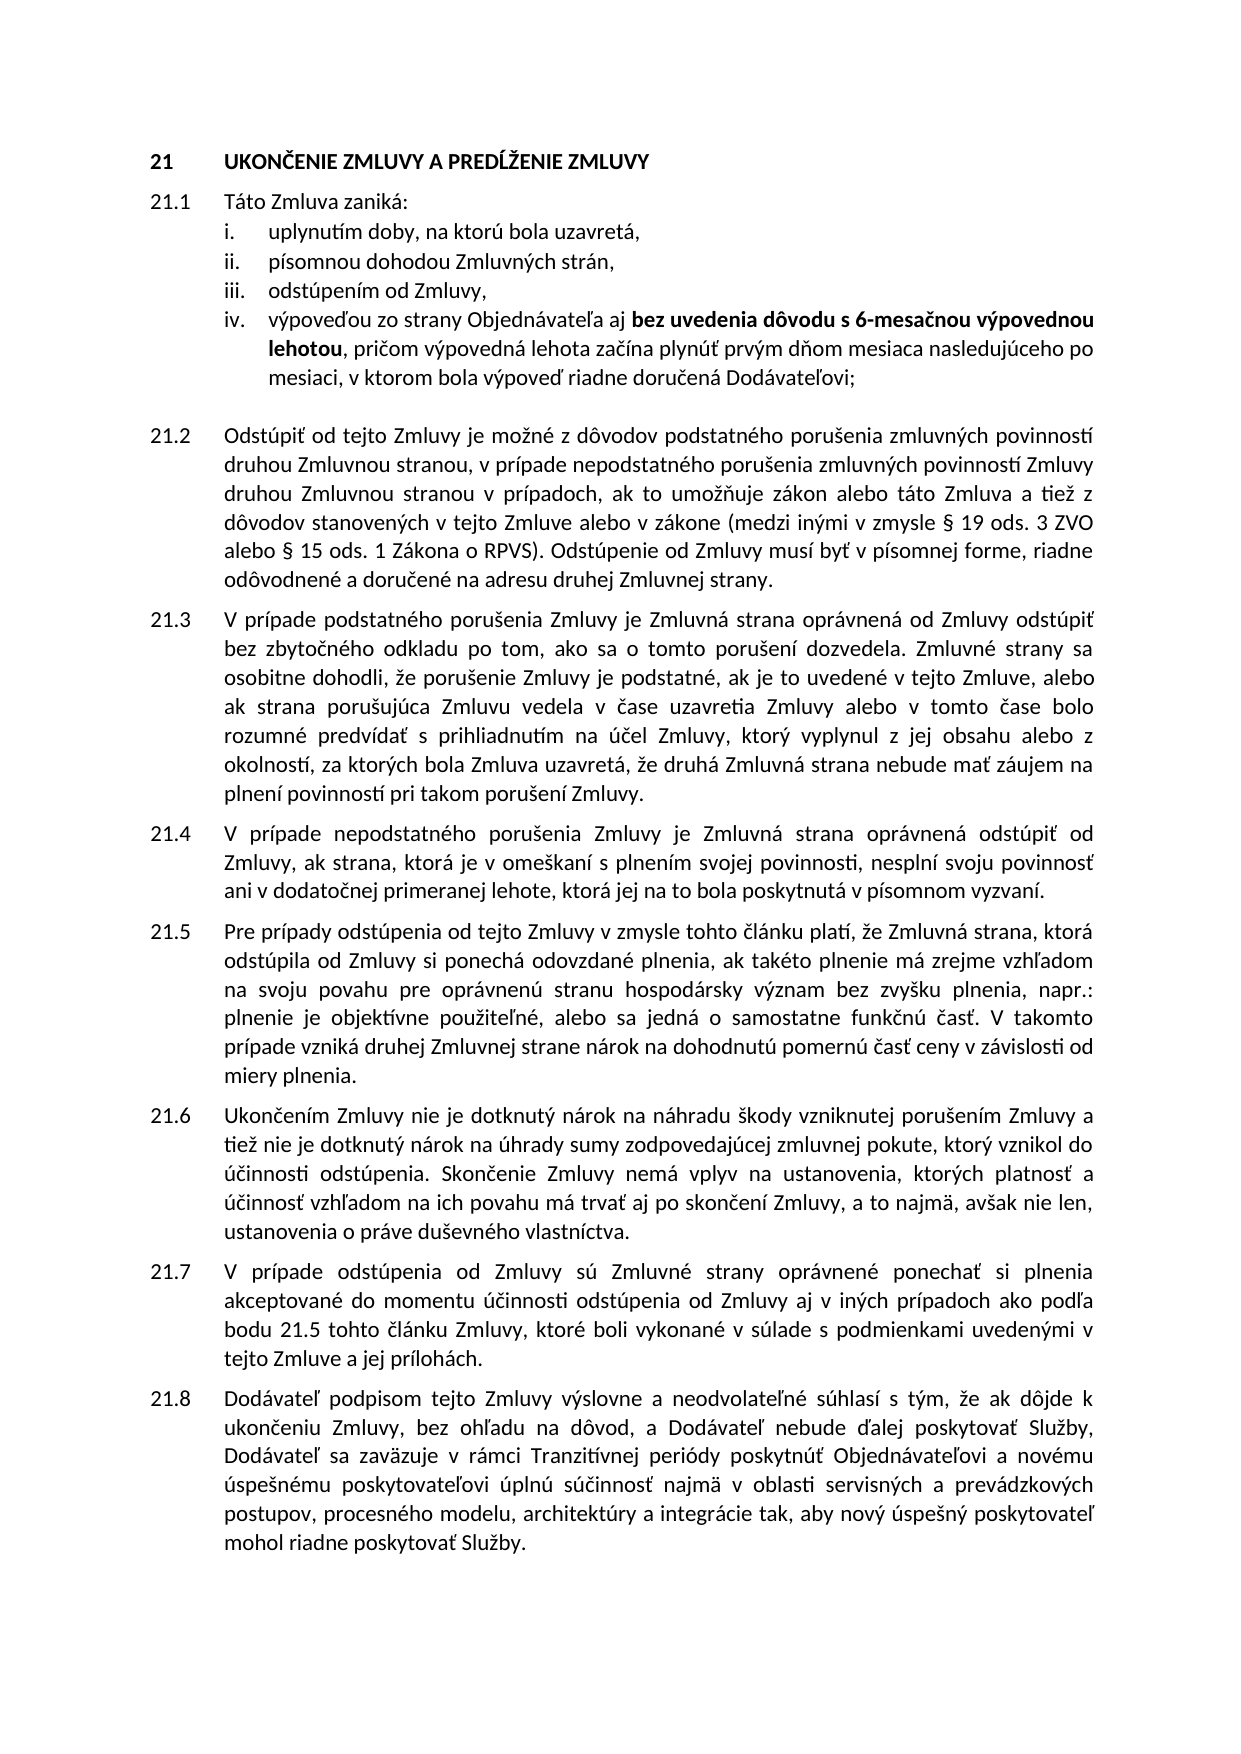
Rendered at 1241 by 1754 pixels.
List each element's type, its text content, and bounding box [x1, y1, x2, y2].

text 21.5 Pre prípady odstúpenia od tejto Zmluvy v zmysle tohto článku platí, že Zmluvná strana, ktorá odstúpila od Zmluvy si ponechá odovzdané plnenia, ak takéto plnenie má zrejme vzhľadom na svoju povahu pre oprávnenú stranu hospodársky význam bez zvyšku plnenia, napr.: plnenie je objektívne použiteľné, alebo sa jedná o samostatne funkčnú časť. V takomto prípade vzniká druhej Zmluvnej strane nárok na dohodnutú pomernú časť ceny v závislosti od miery plnenia. [150, 917, 1095, 1089]
text i. uplynutím doby, na ktorú bola uzavretá, [224, 217, 696, 246]
text 21.8 Dodávateľ podpisom tejto Zmluvy výslovne a neodvolateľné súhlasí s tým, že ak dôjde k ukončeniu Zmluvy, bez ohľadu na dôvod, a Dodávateľ nebude ďalej poskytovať Služby, Dodávateľ sa zaväzuje v rámci Tranzitívnej periódy poskytnúť Objednávateľovi a novému úspešnému poskytovateľovi úplnú súčinnosť najmä v oblasti servisných a prevádzkových postupov, procesného modelu, architektúry a integrácie tak, aby nový úspešný poskytovateľ mohol riadne poskytovať Služby. [150, 1384, 1095, 1556]
text iv. výpoveďou zo strany Objednávateľa aj bez uvedenia dôvodu s 6-mesačnou výpovednou lehotou, pričom výpovedná lehota začína plynúť prvým dňom mesiaca nasledujúceho po mesiaci, v ktorom bola výpoveď riadne doručená Dodávateľovi; [224, 306, 1095, 391]
text iii. odstúpením od Zmluvy, [224, 276, 696, 304]
text ii. písomnou dohodou Zmluvných strán, [224, 247, 696, 275]
text 21.1 Táto Zmluva zaniká: [150, 187, 1090, 216]
text 21.6 Ukončením Zmluvy nie je dotknutý nárok na náhradu škody vzniknutej porušením Zmluvy a tiež nie je dotknutý nárok na úhrady sumy zodpovedajúcej zmluvnej pokute, ktorý vznikol do účinnosti odstúpenia. Skončenie Zmluvy nemá vplyv na ustanovenia, ktorých platnosť a účinnosť vzhľadom na ich povahu má trvať aj po skončení Zmluvy, a to najmä, avšak nie len, ustanovenia o práve duševného vlastníctva. [150, 1101, 1095, 1245]
text 21.7 V prípade odstúpenia od Zmluvy sú Zmluvné strany oprávnené ponechať si plnenia akceptované do momentu účinnosti odstúpenia od Zmluvy aj v iných prípadoch ako podľa bodu 21.5 tohto článku Zmluvy, ktoré boli vykonané v súlade s podmienkami uvedenými v tejto Zmluve a jej prílohách. [150, 1257, 1095, 1372]
text 21.2 Odstúpiť od tejto Zmluvy je možné z dôvodov podstatného porušenia zmluvných povinností druhou Zmluvnou stranou, v prípade nepodstatného porušenia zmluvných povinností Zmluvy druhou Zmluvnou stranou v prípadoch, ak to umožňuje zákon alebo táto Zmluva a tiež z dôvodov stanovených v tejto Zmluve alebo v zákone (medzi inými v zmysle § 19 ods. 3 ZVO alebo § 15 ods. 1 Zákona o RPVS). Odstúpenie od Zmluvy musí byť v písomnej forme, riadne odôvodnené a doručené na adresu druhej Zmluvnej strany. [150, 421, 1095, 593]
text 21.3 V prípade podstatného porušenia Zmluvy je Zmluvná strana oprávnená od Zmluvy odstúpiť bez zbytočného odkladu po tom, ako sa o tomto porušení dozvedela. Zmluvné strany sa osobitne dohodli, že porušenie Zmluvy je podstatné, ak je to uvedené v tejto Zmluve, alebo ak strana porušujúca Zmluvu vedela v čase uzavretia Zmluvy alebo v tomto čase bolo rozumné predvídať s prihliadnutím na účel Zmluvy, ktorý vyplynul z jej obsahu alebo z okolností, za ktorých bola Zmluva uzavretá, že druhá Zmluvná strana nebude mať záujem na plnení povinností pri takom porušení Zmluvy. [150, 606, 1095, 807]
text 21.4 V prípade nepodstatného porušenia Zmluvy je Zmluvná strana oprávnená odstúpiť od Zmluvy, ak strana, ktorá je v omeškaní s plnením svojej povinnosti, nesplní svoju povinnosť ani v dodatočnej primeranej lehote, ktorá jej na to bola poskytnutá v písomnom vyzvaní. [150, 819, 1095, 904]
subtitle 21 UKONČENIE ZMLUVY A PREDĹŽENIE ZMLUVY [150, 147, 1090, 175]
